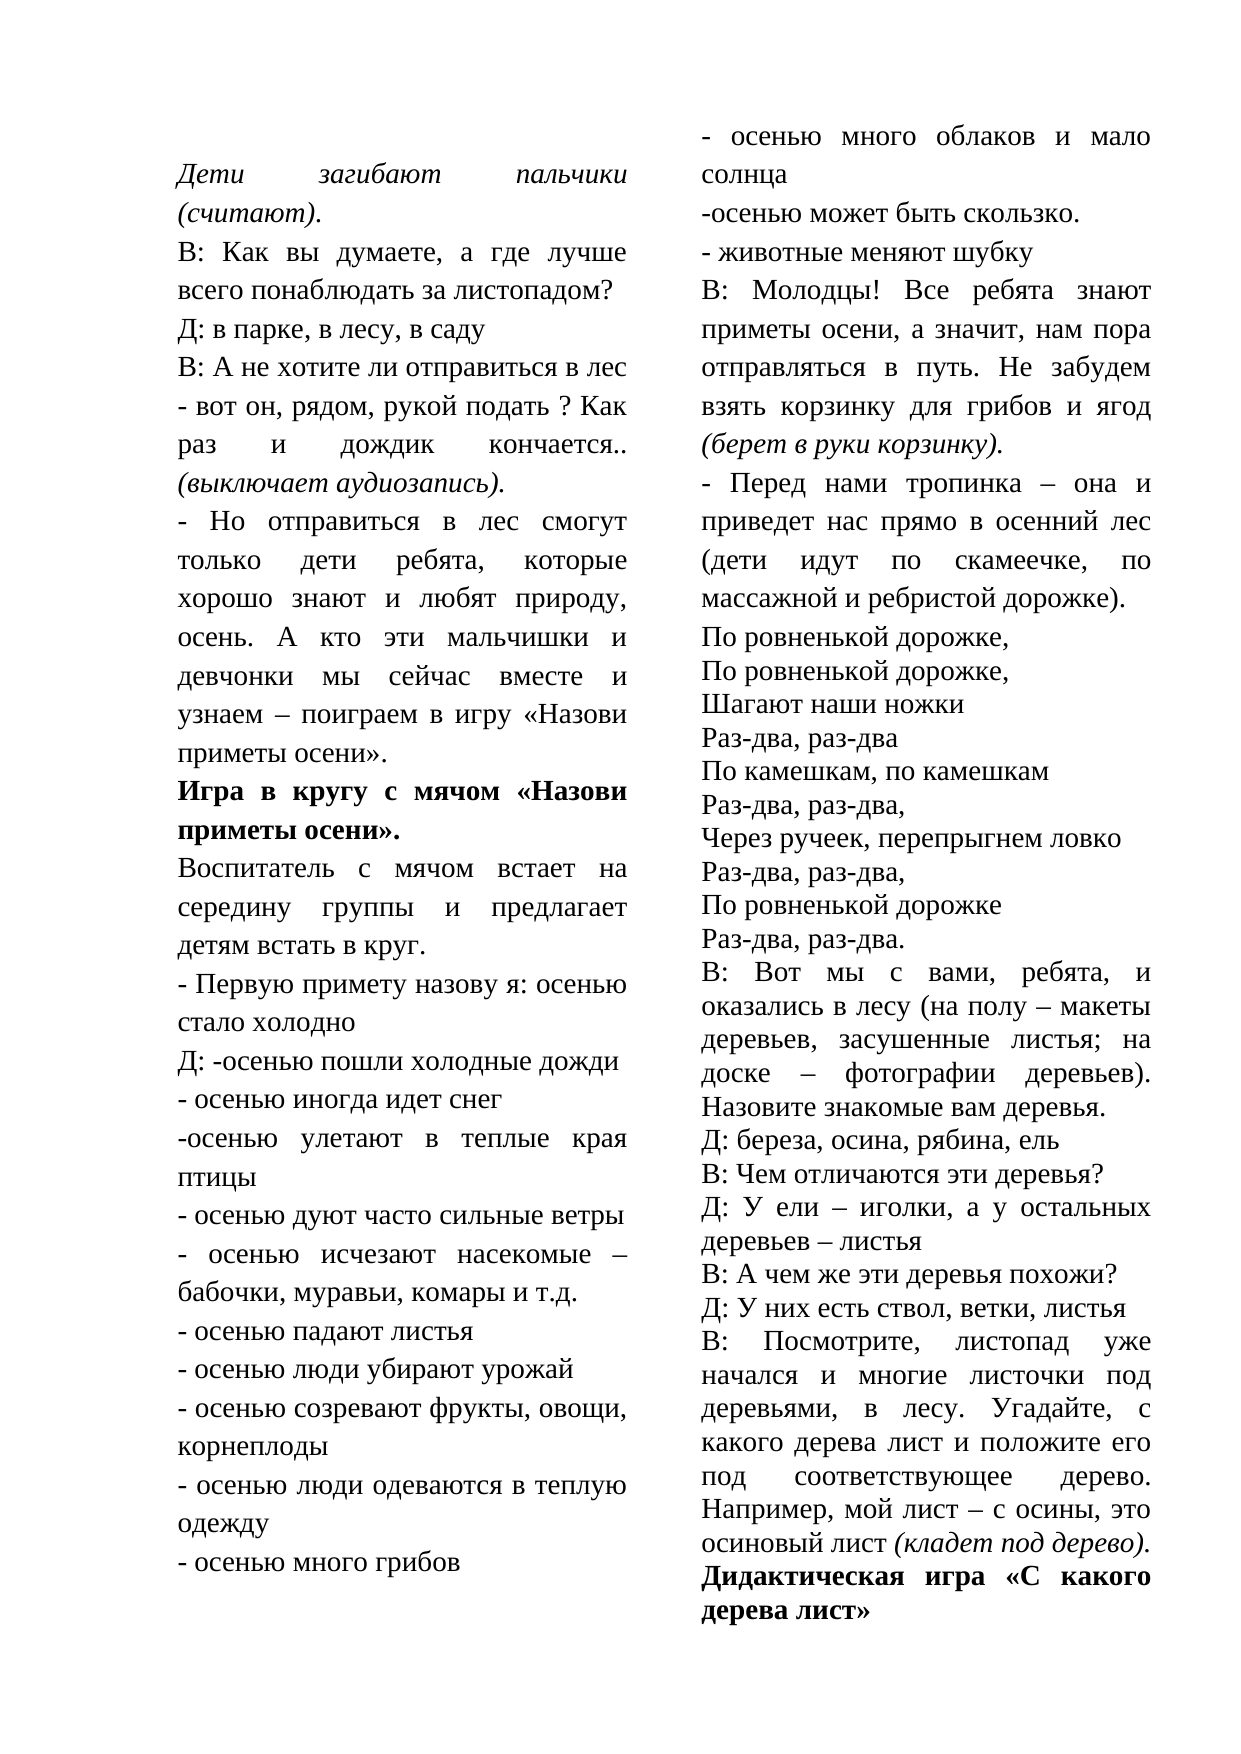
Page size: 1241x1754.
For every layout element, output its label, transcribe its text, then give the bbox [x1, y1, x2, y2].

text - осенью люди убирают урожай [177, 1351, 627, 1385]
text - осенью падают листья [177, 1313, 627, 1346]
text По ровненькой дорожке, [701, 653, 1152, 686]
text По камешкам, по камешкам [701, 753, 1152, 787]
text В: Как вы думаете, а где лучше всего понаблюдать за листопадом? [177, 234, 627, 306]
text - животные меняют шубку [701, 234, 1152, 267]
text Игра в кругу с мячом «Назови приметы осени». [177, 773, 627, 845]
text - осенью исчезают насекомые – бабочки, муравьи, комары и т.д. [177, 1236, 627, 1308]
text -осенью может быть скользко. [701, 195, 1152, 229]
text Д: У ели – иголки, а у остальных деревьев – листья [701, 1189, 1152, 1256]
text В: А чем же эти деревья похожи? [701, 1256, 1152, 1290]
text -осенью улетают в теплые края птицы [177, 1120, 627, 1192]
text - осенью дуют часто сильные ветры [177, 1197, 627, 1231]
text Раз-два, раз-два, [701, 787, 1152, 820]
text Д: в парке, в лесу, в саду [177, 311, 627, 344]
text Д: У них есть ствол, ветки, листья [701, 1290, 1152, 1323]
text Воспитатель с мячом встает на середину группы и предлагает детям встать в круг. [177, 850, 627, 961]
text - осенью иногда идет снег [177, 1082, 627, 1115]
text Раз-два, раз-два [701, 720, 1152, 753]
text Д: -осенью пошли холодные дожди [177, 1043, 627, 1077]
text - Первую примету назову я: осенью стало холодно [177, 966, 627, 1038]
text По ровненькой дорожке, [701, 619, 1152, 653]
text В: Посмотрите, листопад уже начался и многие листочки под деревьями, в лесу. Угадайте, с какого дерева лист и положите его под соответствующее дерево. Например, мой лист – с осины, это осиновый лист (кладет под дерево). [701, 1323, 1152, 1558]
text - осенью много облаков и мало солнца [701, 118, 1152, 190]
text Шагают наши ножки [701, 686, 1152, 720]
text Д: береза, осина, рябина, ель [701, 1122, 1152, 1156]
text По ровненькой дорожке [701, 887, 1152, 921]
text - осенью созревают фрукты, овощи, корнеплоды [177, 1390, 627, 1462]
text Дети загибают пальчики (считают). [177, 157, 627, 229]
text - осенью много грибов [177, 1544, 627, 1578]
text В: Чем отличаются эти деревья? [701, 1156, 1152, 1189]
text - Перед нами тропинка – она и приведет нас прямо в осенний лес (дети идут по скамеечке, по массажной и ребристой дорожке). [701, 465, 1152, 614]
text Дидактическая игра «С какого дерева лист» [701, 1558, 1152, 1625]
text Через ручеек, перепрыгнем ловко [701, 820, 1152, 854]
text - Но отправиться в лес смогут только дети ребята, которые хорошо знают и любят природу, осень. А кто эти мальчишки и девчонки мы сейчас вместе и узнаем – поиграем в игру «Назови приметы осени». [177, 503, 627, 768]
text В: Молодцы! Все ребята знают приметы осени, а значит, нам пора отправляться в путь. Не забудем взять корзинку для грибов и ягод (берет в руки корзинку). [701, 272, 1152, 460]
text В: Вот мы с вами, ребята, и оказались в лесу (на полу – макеты деревьев, засушенные листья; на доске – фотографии деревьев). Назовите знакомые вам деревья. [701, 954, 1152, 1122]
text - осенью люди одеваются в теплую одежду [177, 1467, 627, 1539]
text Раз-два, раз-два, [701, 854, 1152, 887]
text Раз-два, раз-два. [701, 921, 1152, 954]
text В: А не хотите ли отправиться в лес - вот он, рядом, рукой подать ? Как раз и дождик кончается.. (выключает аудиозапись). [177, 349, 627, 498]
